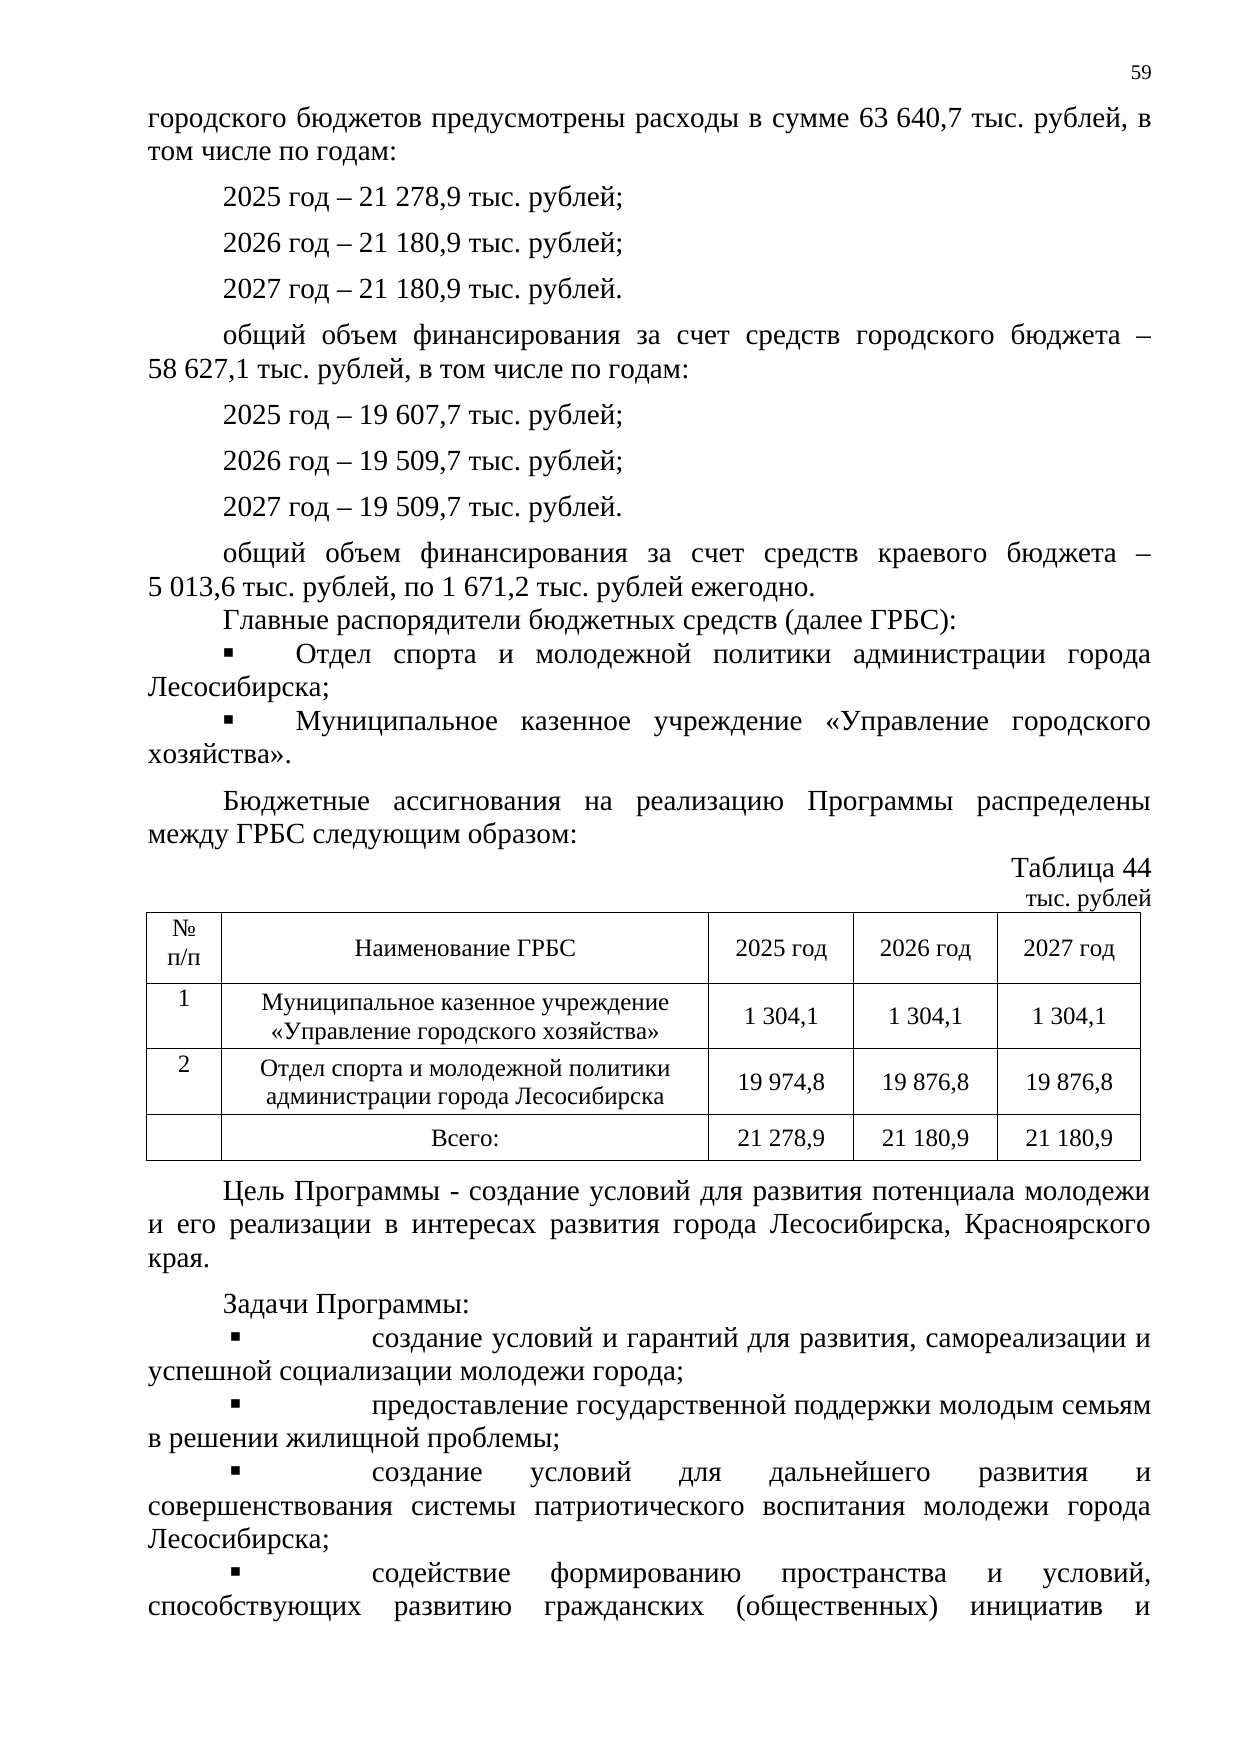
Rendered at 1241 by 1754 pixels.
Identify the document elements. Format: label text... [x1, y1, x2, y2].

table_cell Муниципальное казенное учреждение «Управление городского хозяйства» [222, 984, 708, 1048]
table_cell 19 876,8 [854, 1049, 997, 1114]
table_cell 1 304,1 [709, 984, 853, 1048]
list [148, 1555, 1152, 1622]
table_cell 21 180,9 [998, 1115, 1140, 1159]
text 2026 год – 19 509,7 тыс. рублей; [148, 443, 1152, 477]
table_header Наименование ГРБС [222, 913, 708, 982]
text 2026 год – 21 180,9 тыс. рублей; [148, 225, 1152, 259]
text Бюджетные ассигнования на реализацию Программы распределены между ГРБС следующим образом: [148, 783, 1152, 850]
text 2027 год – 21 180,9 тыс. рублей. [148, 271, 1152, 305]
list создание условий и гарантий для развития, самореализации и успешной социализации молодежи города; [148, 1320, 1152, 1387]
table_cell Всего: [222, 1115, 708, 1159]
table_header № п/п [147, 913, 221, 982]
text общий объем финансирования за счет средств краевого бюджета – 5 013,6 тыс. рублей, по 1 671,2 тыс. рублей ежегодно. [148, 535, 1152, 602]
table_cell 1 [147, 984, 221, 1048]
table_cell 1 304,1 [998, 984, 1140, 1048]
text Задачи Программы: [148, 1286, 1152, 1320]
table_cell Отдел спорта и молодежной политики администрации города Лесосибирска [222, 1049, 708, 1114]
table_cell 21 180,9 [854, 1115, 997, 1159]
list создание условий для дальнейшего развития и совершенствования системы патриотического воспитания молодежи города Лесосибирска; [148, 1454, 1152, 1555]
table_cell 1 304,1 [854, 984, 997, 1048]
table_header 2026 год [854, 913, 997, 982]
list Отдел спорта и молодежной политики администрации города Лесосибирска; [148, 636, 1152, 703]
text Цель Программы - создание условий для развития потенциала молодежи и его реализации в интересах развития города Лесосибирска, Красноярского края. [148, 1173, 1152, 1274]
text 2025 год – 21 278,9 тыс. рублей; [148, 179, 1152, 213]
text общий объем финансирования за счет средств городского бюджета – 58 627,1 тыс. рублей, в том числе по годам: [148, 317, 1152, 384]
table_cell [147, 1115, 221, 1159]
text 2025 год – 19 607,7 тыс. рублей; [148, 397, 1152, 431]
table_cell 2 [147, 1049, 221, 1114]
text тыс. рублей [148, 883, 1152, 912]
text Таблица 44 [148, 850, 1152, 883]
text Главные распорядители бюджетных средств (далее ГРБС): [148, 602, 1152, 636]
text 2027 год – 19 509,7 тыс. рублей. [148, 489, 1152, 523]
list предоставление государственной поддержки молодым семьям в решении жилищной проблемы; [148, 1387, 1152, 1454]
table_cell 19 876,8 [998, 1049, 1140, 1114]
table_header 2025 год [709, 913, 853, 982]
table_cell 19 974,8 [709, 1049, 853, 1114]
table_header 2027 год [998, 913, 1140, 982]
table_cell 21 278,9 [709, 1115, 853, 1159]
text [148, 100, 1152, 167]
list Муниципальное казенное учреждение «Управление городского хозяйства». [148, 703, 1152, 770]
